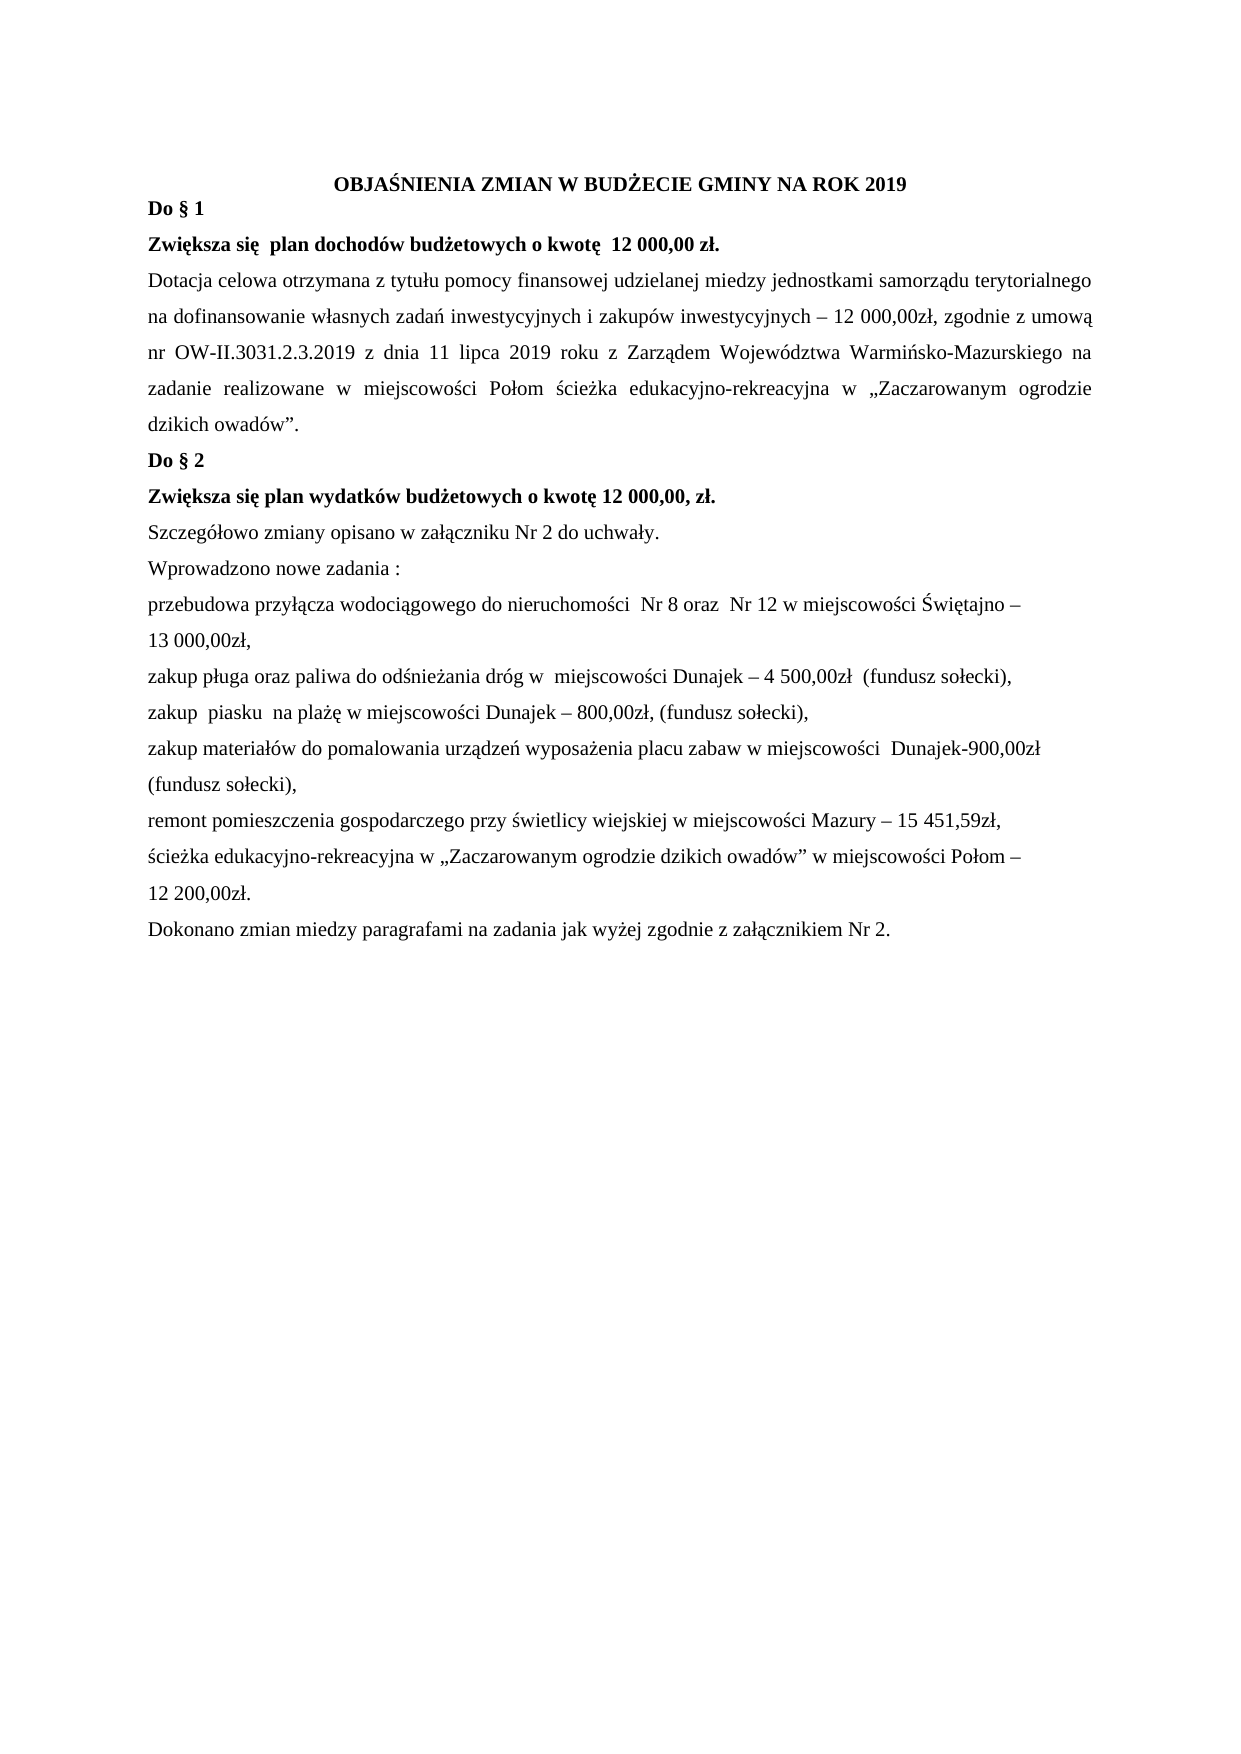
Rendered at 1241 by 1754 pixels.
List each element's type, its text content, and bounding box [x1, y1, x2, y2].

text zakup piasku na plażę w miejscowości Dunajek – 800,00zł, (fundusz sołecki), [148, 700, 1093, 724]
text zakup materiałów do pomalowania urządzeń wyposażenia placu zabaw w miejscowości Dunajek-900,00zł (fundusz sołecki), [148, 736, 1093, 796]
text ścieżka edukacyjno-rekreacyjna w „Zaczarowanym ogrodzie dzikich owadów” w miejscowości Połom – 12 200,00zł. [148, 844, 1093, 904]
text Dokonano zmian miedzy paragrafami na zadania jak wyżej zgodnie z załącznikiem Nr 2. [148, 917, 1093, 941]
subtitle OBJAŚNIENIA ZMIAN W BUDŻECIE GMINY NA ROK 2019 [148, 172, 1093, 196]
subtitle Do § 1 [148, 196, 1093, 220]
text Wprowadzono nowe zadania : [148, 556, 1093, 580]
text remont pomieszczenia gospodarczego przy świetlicy wiejskiej w miejscowości Mazury – 15 451,59zł, [148, 808, 1093, 832]
text Zwiększa się plan wydatków budżetowych o kwotę 12 000,00, zł. [148, 484, 1093, 508]
subtitle Do § 2 [148, 448, 1093, 472]
text Szczegółowo zmiany opisano w załączniku Nr 2 do uchwały. [148, 520, 1093, 544]
text Dotacja celowa otrzymana z tytułu pomocy finansowej udzielanej miedzy jednostkami samorządu terytorialnego na dofinansowanie własnych zadań inwestycyjnych i zakupów inwestycyjnych – 12 000,00zł, zgodnie z umową nr OW-II.3031.2.3.2019 z dnia 11 lipca 2019 roku z Zarządem Województwa Warmińsko-Mazurskiego na zadanie realizowane w miejscowości Połom ścieżka edukacyjno-rekreacyjna w „Zaczarowanym ogrodzie dzikich owadów”. [148, 268, 1093, 436]
text przebudowa przyłącza wodociągowego do nieruchomości Nr 8 oraz Nr 12 w miejscowości Świętajno – 13 000,00zł, [148, 592, 1093, 652]
text zakup pługa oraz paliwa do odśnieżania dróg w miejscowości Dunajek – 4 500,00zł (fundusz sołecki), [148, 664, 1093, 688]
text Zwiększa się plan dochodów budżetowych o kwotę 12 000,00 zł. [148, 232, 1093, 256]
